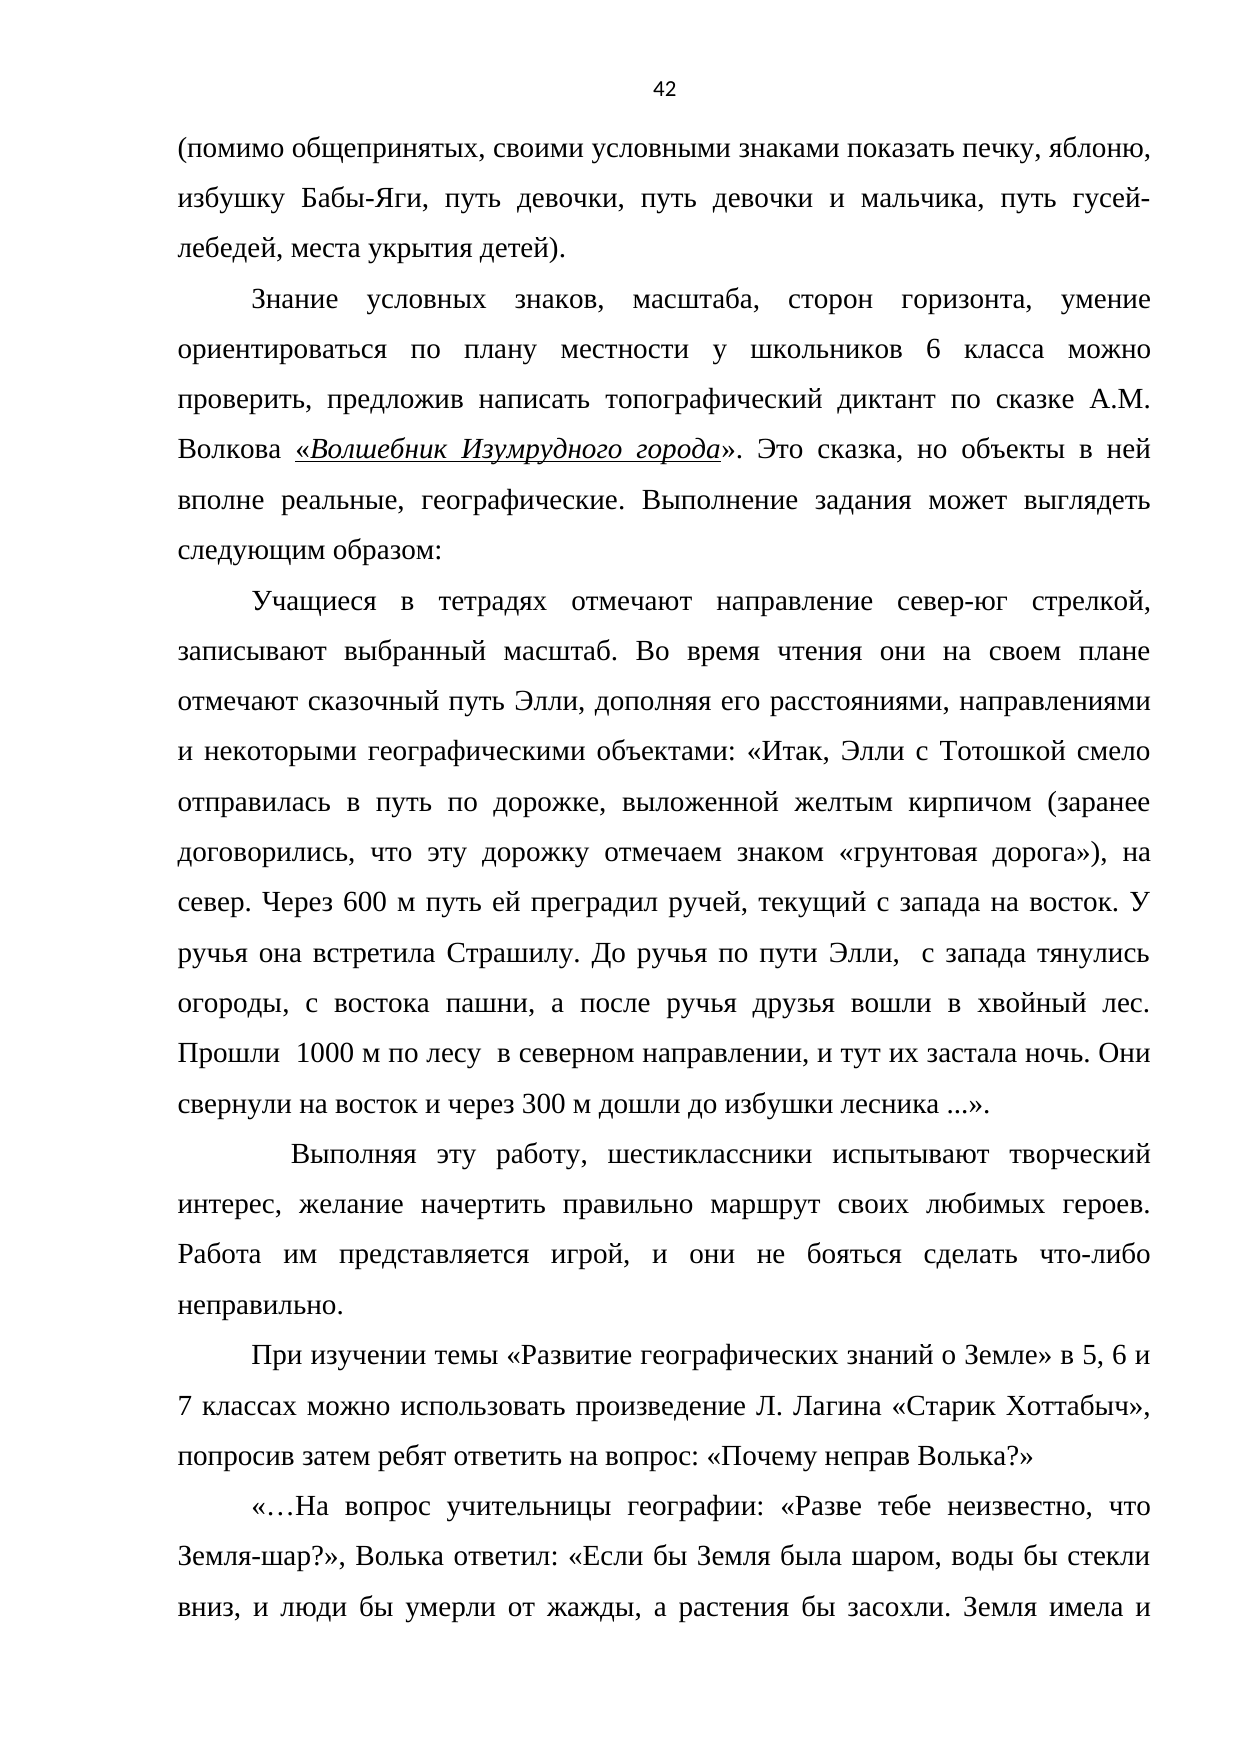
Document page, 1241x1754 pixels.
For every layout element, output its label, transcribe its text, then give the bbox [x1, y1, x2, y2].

text При изучении темы «Развитие географических знаний о Земле» в 5, 6 и 7 классах можно использовать произведение Л. Лагина «Старик Хоттабыч», попросив затем ребят ответить на вопрос: «Почему неправ Волька?» [177, 1337, 1152, 1471]
text Знание условных знаков, масштаба, сторон горизонта, умение ориентироваться по плану местности у школьников 6 класса можно проверить, предложив написать топографический диктант по сказке А.М. Волкова «Волшебник Изумрудного города». Это сказка, но объекты в ней вполне реальные, географические. Выполнение задания может выглядеть следующим образом: [177, 281, 1152, 566]
text Учащиеся в тетрадях отмечают направление север-юг стрелкой, записывают выбранный масштаб. Во время чтения они на своем плане отмечают сказочный путь Элли, дополняя его расстояниями, направлениями и некоторыми географическими объектами: «Итак, Элли с Тотошкой смело отправилась в путь по дорожке, выложенной желтым кирпичом (заранее договорились, что эту дорожку отмечаем знаком «грунтовая дорога»), на север. Через 600 м путь ей преградил ручей, текущий с запада на восток. У ручья она встретила Страшилу. До ручья по пути Элли, с запада тянулись огороды, с востока пашни, а после ручья друзья вошли в хвойный лес. Прошли 1000 м по лесу в северном направлении, и тут их застала ночь. Они свернули на восток и через 300 м дошли до избушки лесника ...». [177, 583, 1152, 1119]
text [177, 1488, 1152, 1622]
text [177, 130, 1152, 264]
text Выполняя эту работу, шестиклассники испытывают творческий интерес, желание начертить правильно маршрут своих любимых героев. Работа им представляется игрой, и они не бояться сделать что-либо неправильно. [177, 1136, 1152, 1321]
